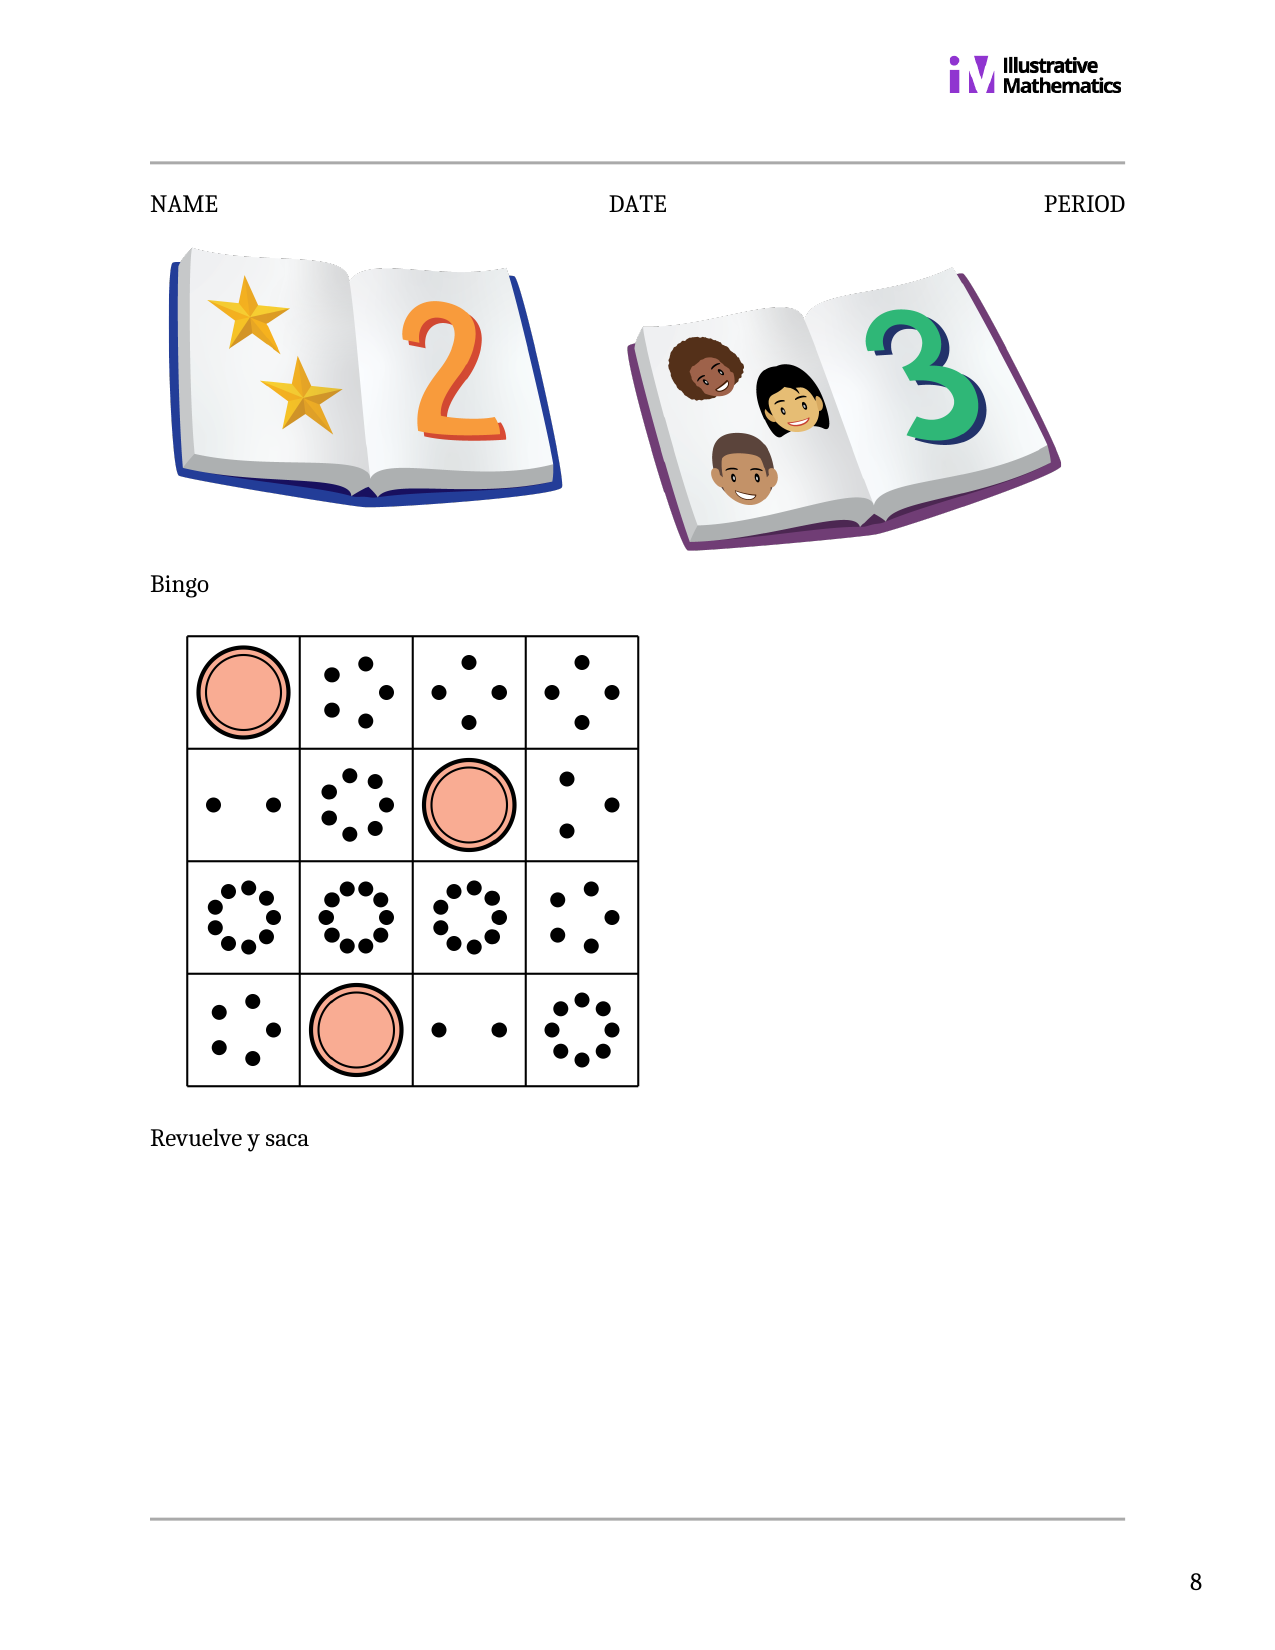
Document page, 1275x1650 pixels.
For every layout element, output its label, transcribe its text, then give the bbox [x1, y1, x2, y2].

text Bingo [150, 570, 1125, 598]
picture [949, 55, 1121, 93]
picture [168, 617, 657, 1105]
text Revuelve y saca [150, 1123, 1125, 1152]
picture [168, 247, 1062, 551]
